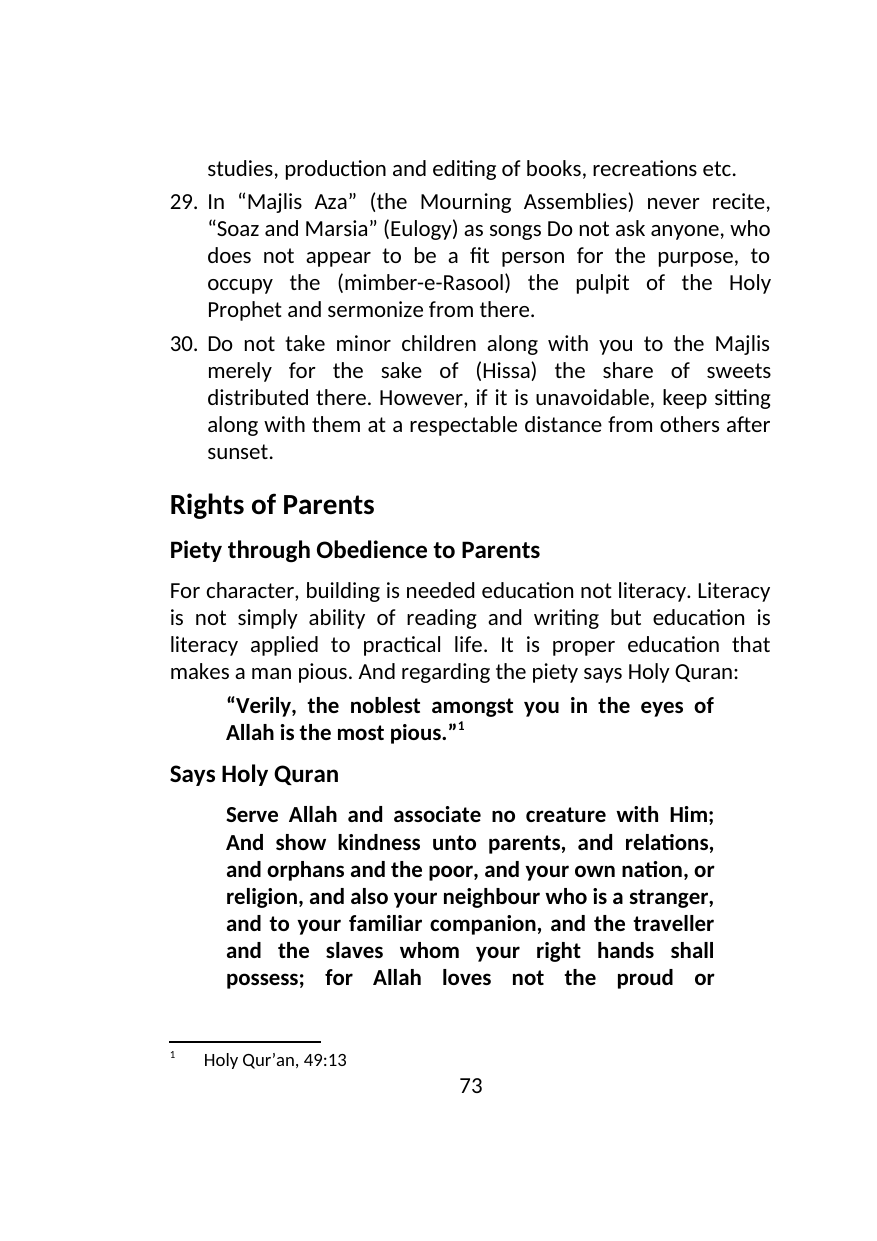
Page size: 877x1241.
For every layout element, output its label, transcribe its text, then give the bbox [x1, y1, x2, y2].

subtitle Rights of Parents [169, 486, 772, 521]
text 30. Do not take minor children along with you to the Majlis merely for the sake of (Hissa) the share of sweets distributed there. However, if it is unavoidable, keep sitting along with them at a respectable distance from others after sunset. [169, 329, 772, 465]
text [169, 154, 772, 182]
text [226, 801, 715, 991]
text “Verily, the noblest amongst you in the eyes of Allah is the most pious.” [226, 691, 715, 746]
text 29. In “Majlis Aza” (the Mourning Assemblies) never recite, “Soaz and Marsia” (Eulogy) as songs Do not ask anyone, who does not appear to be a fit person for the purpose, to occupy the (mimber-e-Rasool) the pulpit of the Holy Prophet and sermonize from there. [169, 188, 772, 323]
subtitle Says Holy Quran [169, 758, 772, 789]
subtitle Piety through Obedience to Parents [169, 534, 772, 564]
text For character, building is needed education not literacy. Literacy is not simply ability of reading and writing but education is literacy applied to practical life. It is proper education that makes a man pious. And regarding the piety says Holy Quran: [169, 577, 772, 685]
